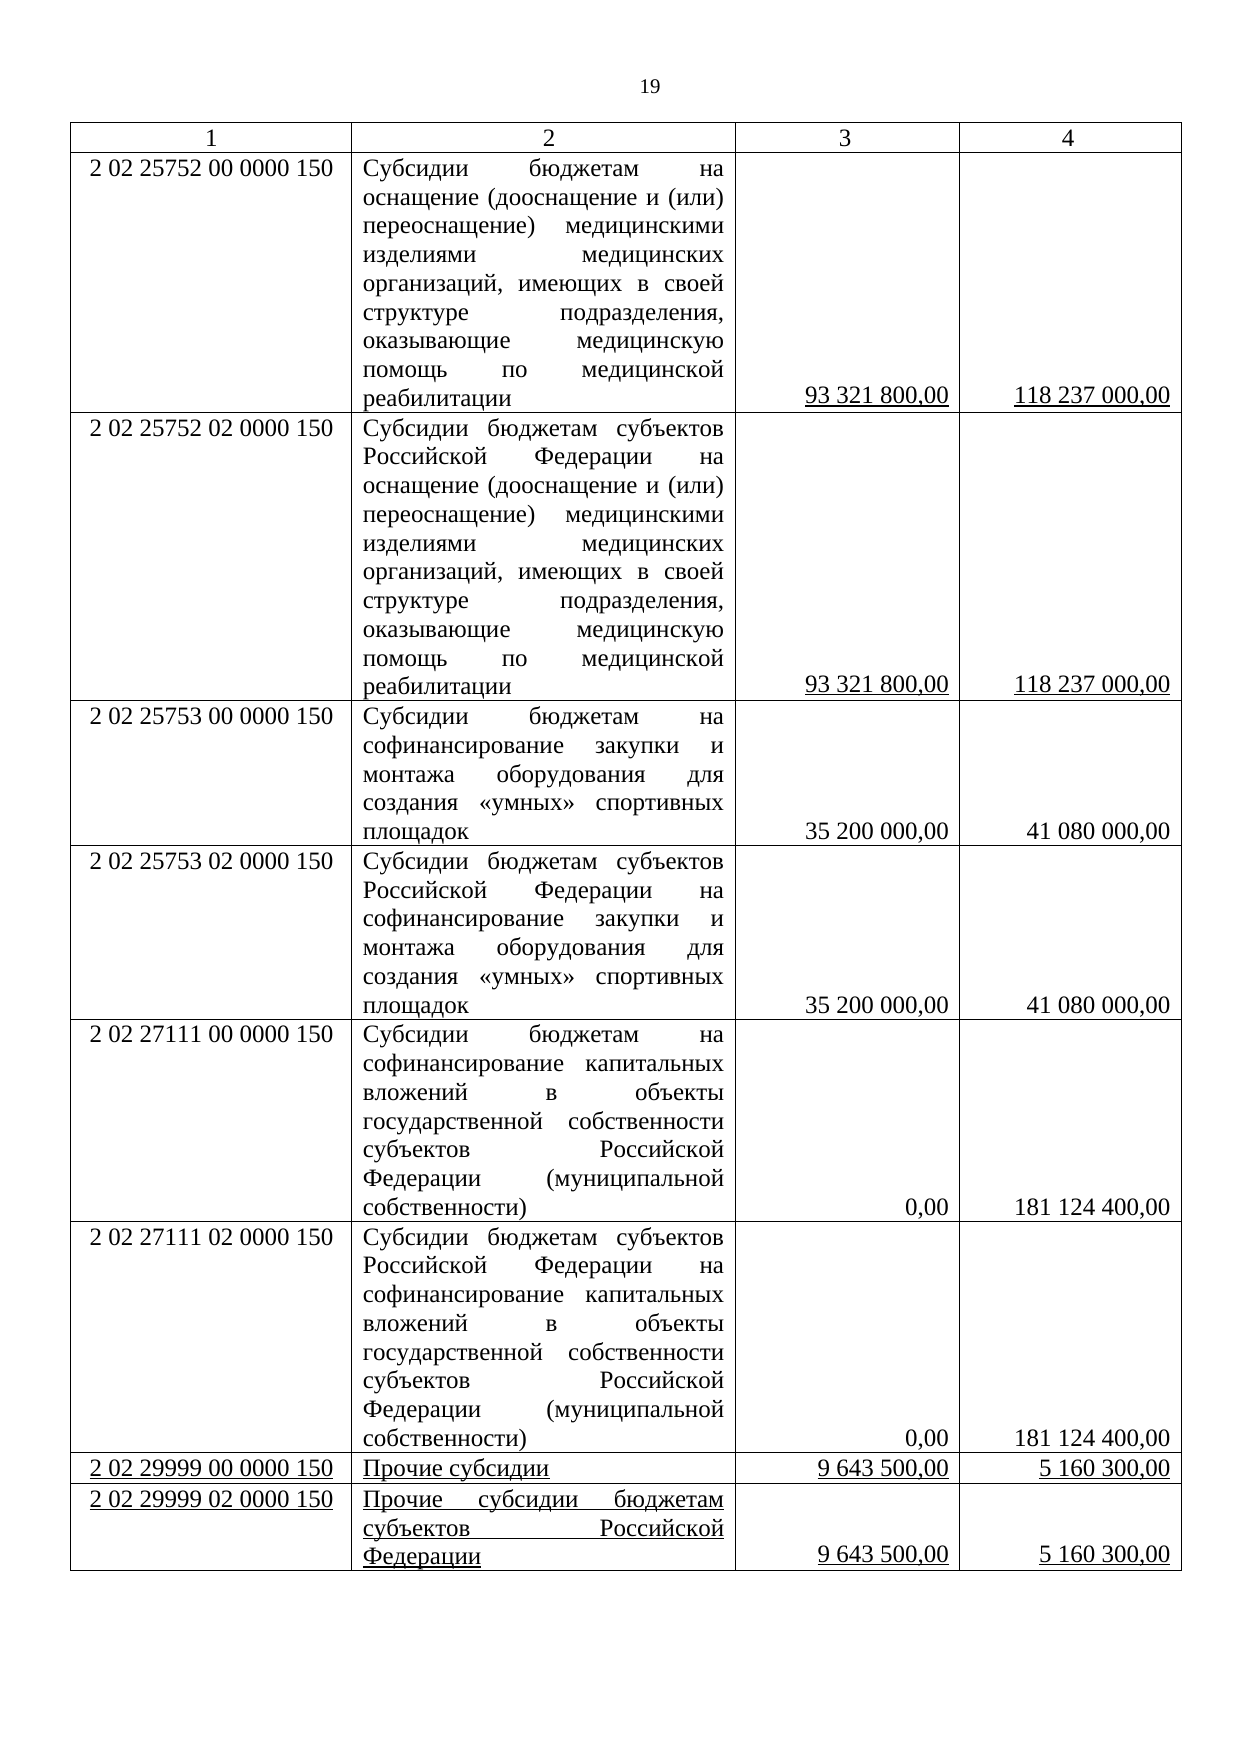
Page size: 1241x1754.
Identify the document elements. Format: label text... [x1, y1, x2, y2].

table_cell 2 02 29999 02 0000 150 [71, 1484, 351, 1570]
table_cell 93 321 800,00 [736, 413, 959, 700]
table_cell 181 124 400,00 [960, 1020, 1181, 1221]
table_cell 2 02 29999 00 0000 150 [71, 1453, 351, 1483]
table_cell 118 237 000,00 [960, 413, 1181, 700]
table_cell 0,00 [736, 1222, 959, 1452]
table_cell 0,00 [736, 1020, 959, 1221]
table_cell 2 02 27111 02 0000 150 [71, 1222, 351, 1452]
table_header 1 [71, 123, 351, 152]
table_cell 5 160 300,00 [960, 1453, 1181, 1483]
table_cell Субсидии бюджетам на оснащение (дооснащение и (или) переоснащение) медицинскими изделиями медицинских организаций, имеющих в своей структуре подразделения, оказывающие медицинскую помощь по медицинской реабилитации [352, 153, 735, 412]
table_cell 41 080 000,00 [960, 701, 1181, 845]
table_cell 2 02 25753 00 0000 150 [71, 701, 351, 845]
table_cell 93 321 800,00 [736, 153, 959, 412]
table_cell 2 02 25753 02 0000 150 [71, 846, 351, 1018]
table_header 4 [960, 123, 1181, 152]
table_cell Прочие субсидии [352, 1453, 735, 1483]
table_cell Субсидии бюджетам на софинансирование закупки и монтажа оборудования для создания «умных» спортивных площадок [352, 701, 735, 845]
table_cell 35 200 000,00 [736, 701, 959, 845]
table_header 3 [736, 123, 959, 152]
table_cell Субсидии бюджетам субъектов Российской Федерации на софинансирование закупки и монтажа оборудования для создания «умных» спортивных площадок [352, 846, 735, 1018]
table_cell Субсидии бюджетам на софинансирование капитальных вложений в объекты государственной собственности субъектов Российской Федерации (муниципальной собственности) [352, 1020, 735, 1221]
table_cell 2 02 25752 00 0000 150 [71, 153, 351, 412]
table_cell 35 200 000,00 [736, 846, 959, 1018]
table_cell 118 237 000,00 [960, 153, 1181, 412]
table_cell Субсидии бюджетам субъектов Российской Федерации на софинансирование капитальных вложений в объекты государственной собственности субъектов Российской Федерации (муниципальной собственности) [352, 1222, 735, 1452]
table_cell 2 02 25752 02 0000 150 [71, 413, 351, 700]
table_cell 2 02 27111 00 0000 150 [71, 1020, 351, 1221]
table_cell 5 160 300,00 [960, 1484, 1181, 1570]
table_cell Прочие субсидии бюджетам субъектов Российской Федерации [352, 1484, 735, 1570]
table_cell Субсидии бюджетам субъектов Российской Федерации на оснащение (дооснащение и (или) переоснащение) медицинскими изделиями медицинских организаций, имеющих в своей структуре подразделения, оказывающие медицинскую помощь по медицинской реабилитации [352, 413, 735, 700]
table_cell 41 080 000,00 [960, 846, 1181, 1018]
table_cell 181 124 400,00 [960, 1222, 1181, 1452]
table_cell 9 643 500,00 [736, 1484, 959, 1570]
table_cell 9 643 500,00 [736, 1453, 959, 1483]
table_header 2 [352, 123, 735, 152]
